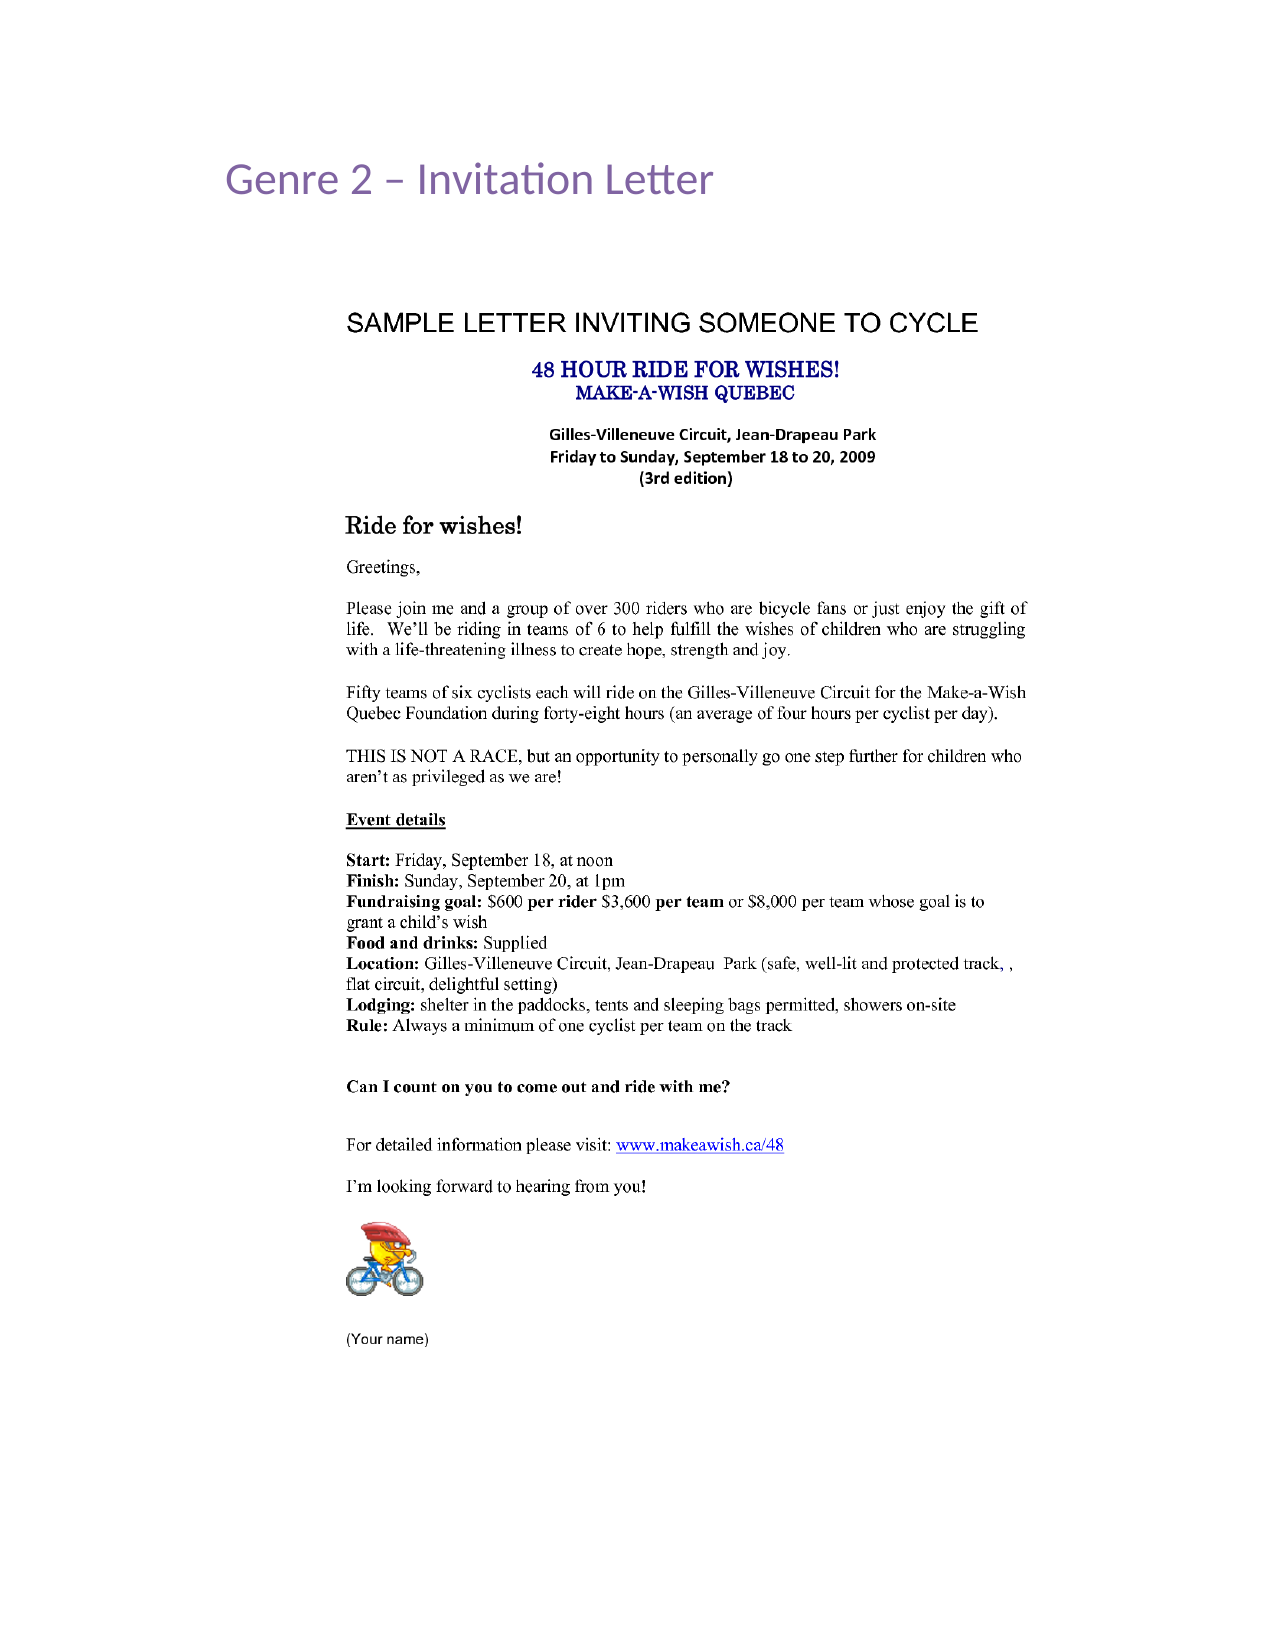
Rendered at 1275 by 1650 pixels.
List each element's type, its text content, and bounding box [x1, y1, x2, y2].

text Genre 2 – Invitation Letter [150, 150, 1125, 206]
picture [198, 201, 1174, 1464]
